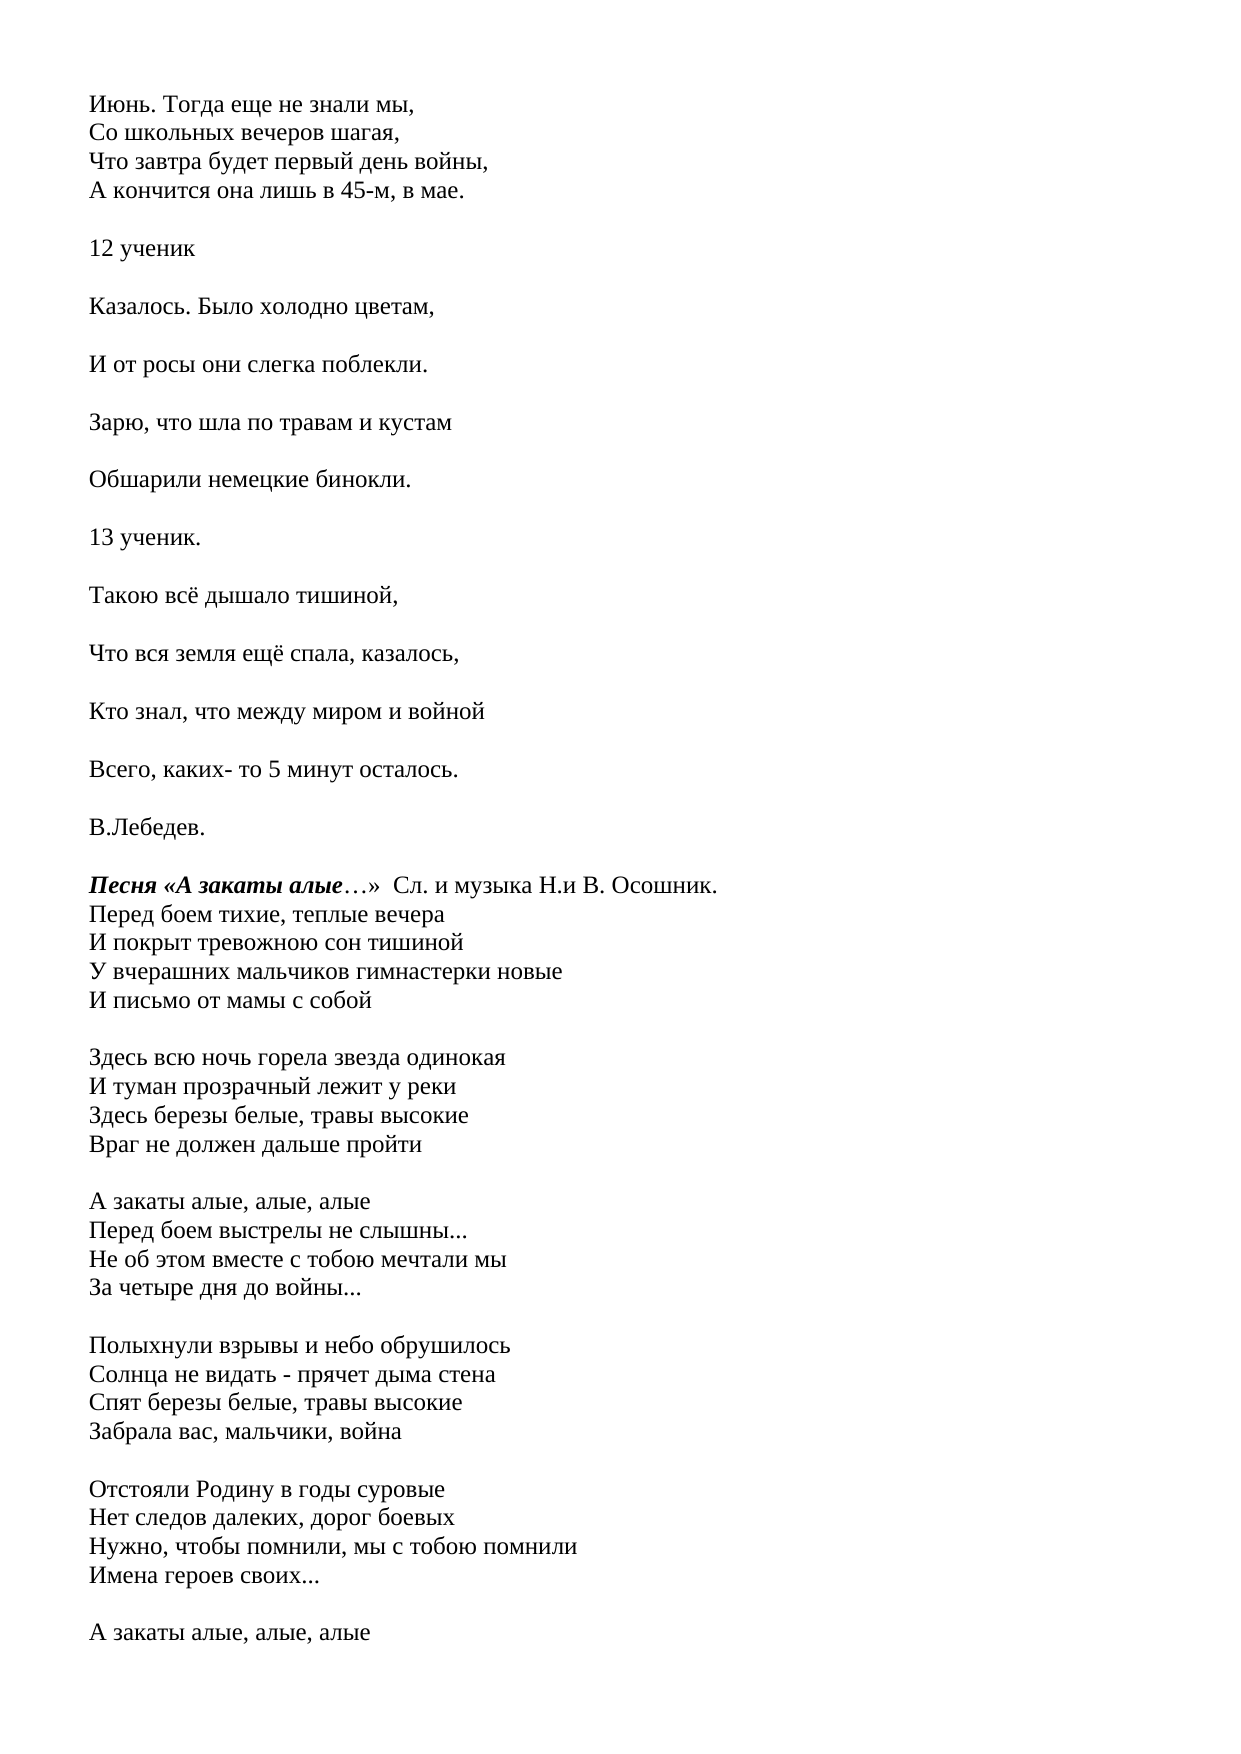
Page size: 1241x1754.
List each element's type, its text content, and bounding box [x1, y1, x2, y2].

text 13 ученик. [89, 522, 1152, 551]
text 12 ученик [89, 233, 1152, 262]
text Зарю, что шла по травам и кустам [89, 407, 1152, 435]
text Всего, каких- то 5 минут осталось. [89, 754, 1152, 783]
text Казалось. Было холодно цветам, [89, 291, 1152, 319]
text Кто знал, что между миром и войной [89, 696, 1152, 725]
text Такою всё дышало тишиной, [89, 580, 1152, 609]
text Что вся земля ещё спала, казалось, [89, 638, 1152, 667]
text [89, 870, 1152, 1646]
text И от росы они слегка поблекли. [89, 349, 1152, 377]
text В.Лебедев. [89, 812, 1152, 841]
text Обшарили немецкие бинокли. [89, 464, 1152, 493]
text Июнь. Тогда еще не знали мы, Со школьных вечеров шагая, Что завтра будет первый день войны, А кончится она лишь в 45-м, в мае. [89, 89, 1152, 204]
